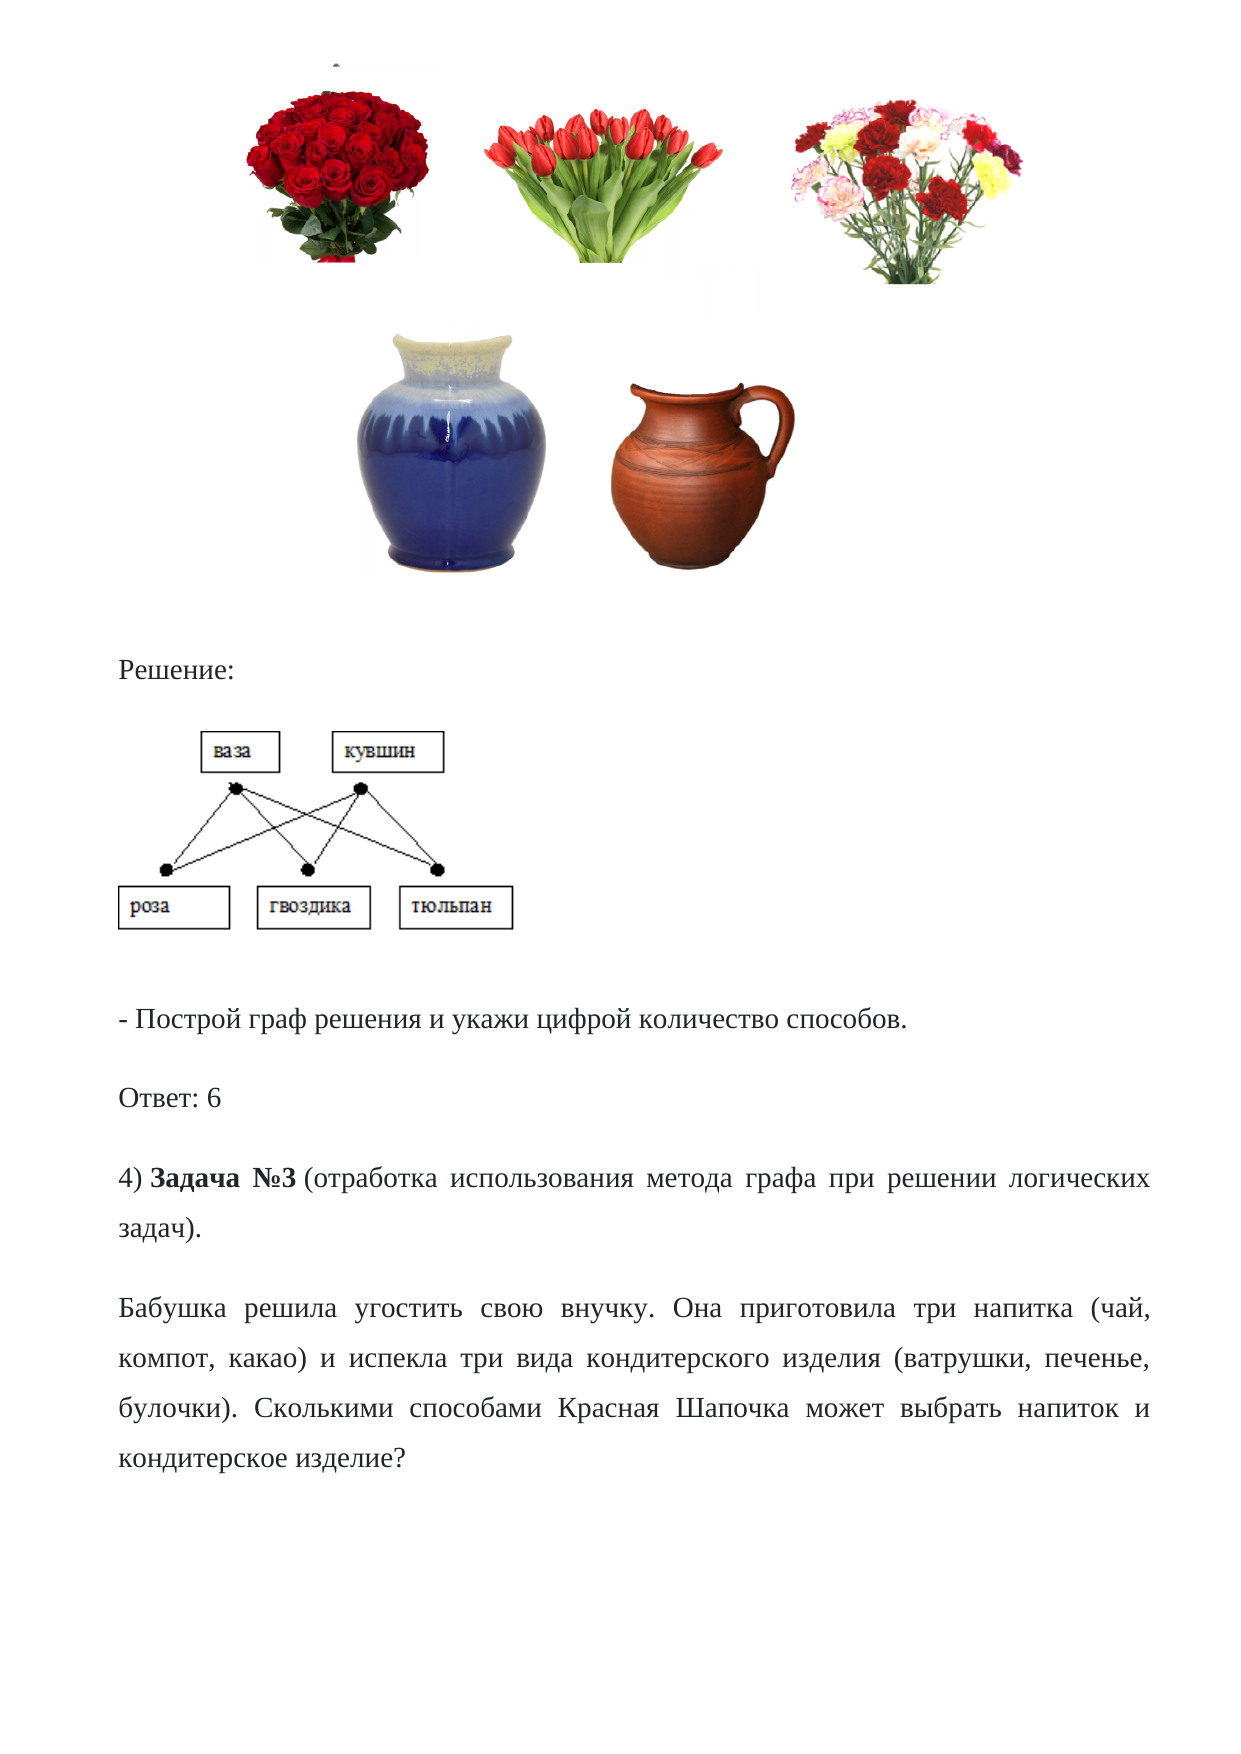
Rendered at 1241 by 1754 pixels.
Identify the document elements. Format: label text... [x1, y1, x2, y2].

text - Построй граф решения и укажи цифрой количество способов. [118, 1001, 1152, 1034]
text Бабушка решила угостить свою внучку. Она приготовила три напитка (чай, компот, какао) и испекла три вида кондитерского изделия (ватрушки, печенье, булочки). Сколькими способами Красная Шапочка может выбрать напиток и кондитерское изделие? [118, 1290, 1152, 1474]
text 4) Задача №3 (отработка использования метода графа при решении логических задач). [118, 1160, 1152, 1244]
picture [191, 59, 1122, 606]
text Решение: [118, 652, 1152, 685]
text Ответ: 6 [118, 1080, 1152, 1114]
picture [118, 731, 562, 958]
